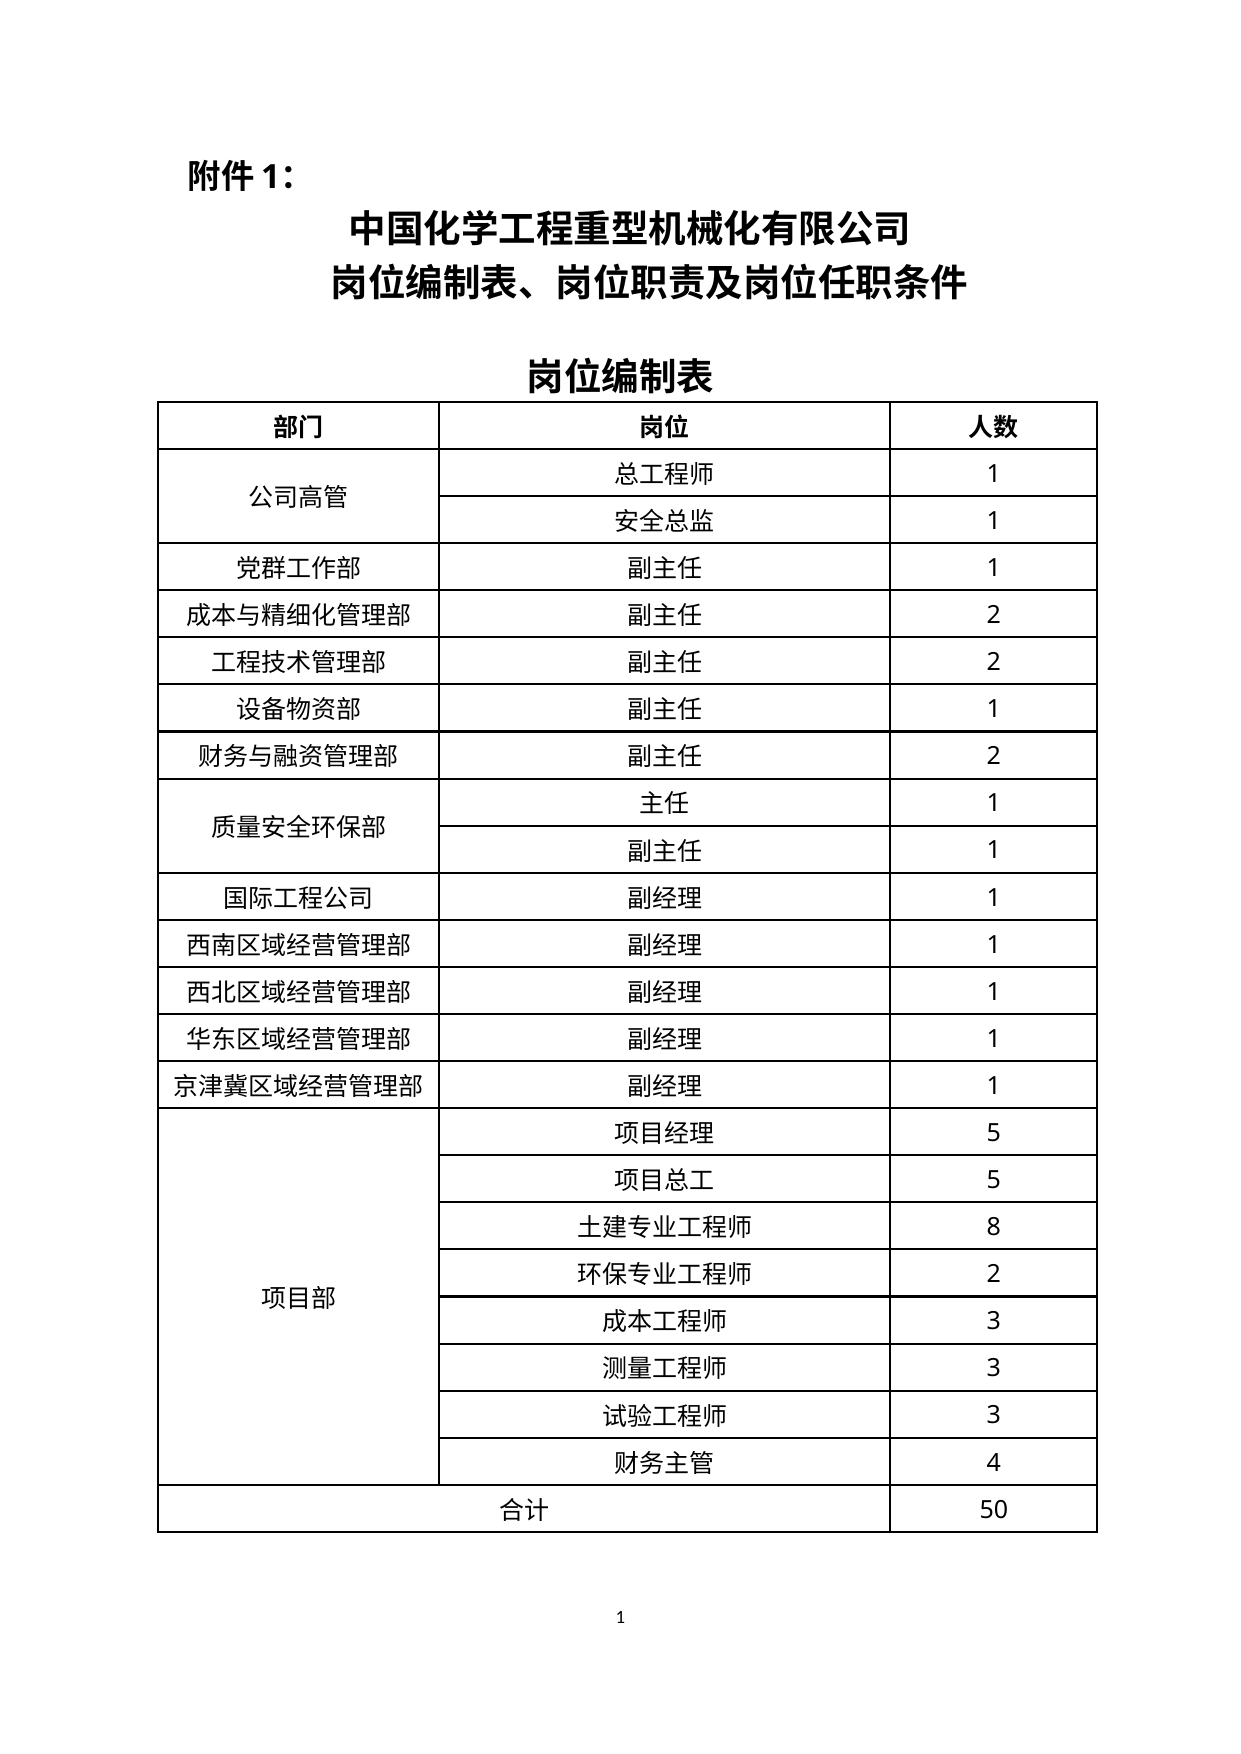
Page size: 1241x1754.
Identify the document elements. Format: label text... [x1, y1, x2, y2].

table_cell 4 [891, 1439, 1096, 1484]
table_cell 主任 [440, 780, 889, 824]
table_cell 8 [891, 1203, 1096, 1248]
table_cell 副经理 [440, 1062, 889, 1107]
table_cell 1 [891, 544, 1096, 589]
table_cell 2 [891, 1250, 1096, 1295]
table_cell 1 [891, 1062, 1096, 1107]
table_cell 西北区域经营管理部 [159, 968, 438, 1013]
table_cell 成本工程师 [440, 1298, 889, 1342]
table_cell 1 [891, 874, 1096, 919]
table_header 岗位 [440, 403, 889, 448]
table_cell 财务主管 [440, 1439, 889, 1484]
table_cell 副主任 [440, 685, 889, 730]
table_cell 党群工作部 [159, 544, 438, 589]
table_cell 工程技术管理部 [159, 638, 438, 683]
table_cell 副主任 [440, 827, 889, 872]
table_cell 质量安全环保部 [159, 780, 438, 872]
table_cell 华东区域经营管理部 [159, 1015, 438, 1060]
table_cell 副主任 [440, 638, 889, 683]
table_cell 副主任 [440, 544, 889, 589]
table_cell 1 [891, 827, 1096, 872]
table_cell 副主任 [440, 733, 889, 777]
table_cell 2 [891, 591, 1096, 636]
text 中国化学工程重型机械化有限公司 [187, 198, 1053, 253]
table_cell 1 [891, 497, 1096, 542]
table_cell 项目部 [159, 1109, 438, 1484]
table_cell 1 [891, 1015, 1096, 1060]
table_cell 财务与融资管理部 [159, 733, 438, 777]
table_cell 1 [891, 968, 1096, 1013]
table_cell 3 [891, 1345, 1096, 1389]
table_cell 副经理 [440, 968, 889, 1013]
table_cell 试验工程师 [440, 1392, 889, 1437]
table_cell 安全总监 [440, 497, 889, 542]
table_cell 50 [891, 1486, 1096, 1531]
table_cell 2 [891, 638, 1096, 683]
subtitle 岗位编制表、岗位职责及岗位任职条件 [187, 253, 1053, 307]
table_cell 环保专业工程师 [440, 1250, 889, 1295]
table_cell 5 [891, 1109, 1096, 1154]
text 附件1： [187, 150, 1053, 198]
table_cell 总工程师 [440, 450, 889, 495]
table_cell 京津冀区域经营管理部 [159, 1062, 438, 1107]
table_cell 土建专业工程师 [440, 1203, 889, 1248]
table_cell 1 [891, 780, 1096, 824]
table_cell 副经理 [440, 1015, 889, 1060]
table_cell 国际工程公司 [159, 874, 438, 919]
table_header 部门 [159, 403, 438, 448]
text 岗位编制表 [187, 347, 1053, 401]
table_cell 项目经理 [440, 1109, 889, 1154]
table_cell 副经理 [440, 921, 889, 966]
table_cell 2 [891, 733, 1096, 777]
table_cell 1 [891, 685, 1096, 730]
table_cell 副经理 [440, 874, 889, 919]
table_cell 合计 [159, 1486, 889, 1531]
table_cell 设备物资部 [159, 685, 438, 730]
table_cell 项目总工 [440, 1156, 889, 1201]
table_cell 测量工程师 [440, 1345, 889, 1389]
table_cell 3 [891, 1298, 1096, 1342]
table_cell 5 [891, 1156, 1096, 1201]
table_cell 副主任 [440, 591, 889, 636]
table_cell 西南区域经营管理部 [159, 921, 438, 966]
table_cell 1 [891, 450, 1096, 495]
table_cell 成本与精细化管理部 [159, 591, 438, 636]
table_cell 公司高管 [159, 450, 438, 542]
table_header 人数 [891, 403, 1096, 448]
table_cell 1 [891, 921, 1096, 966]
table_cell 3 [891, 1392, 1096, 1437]
